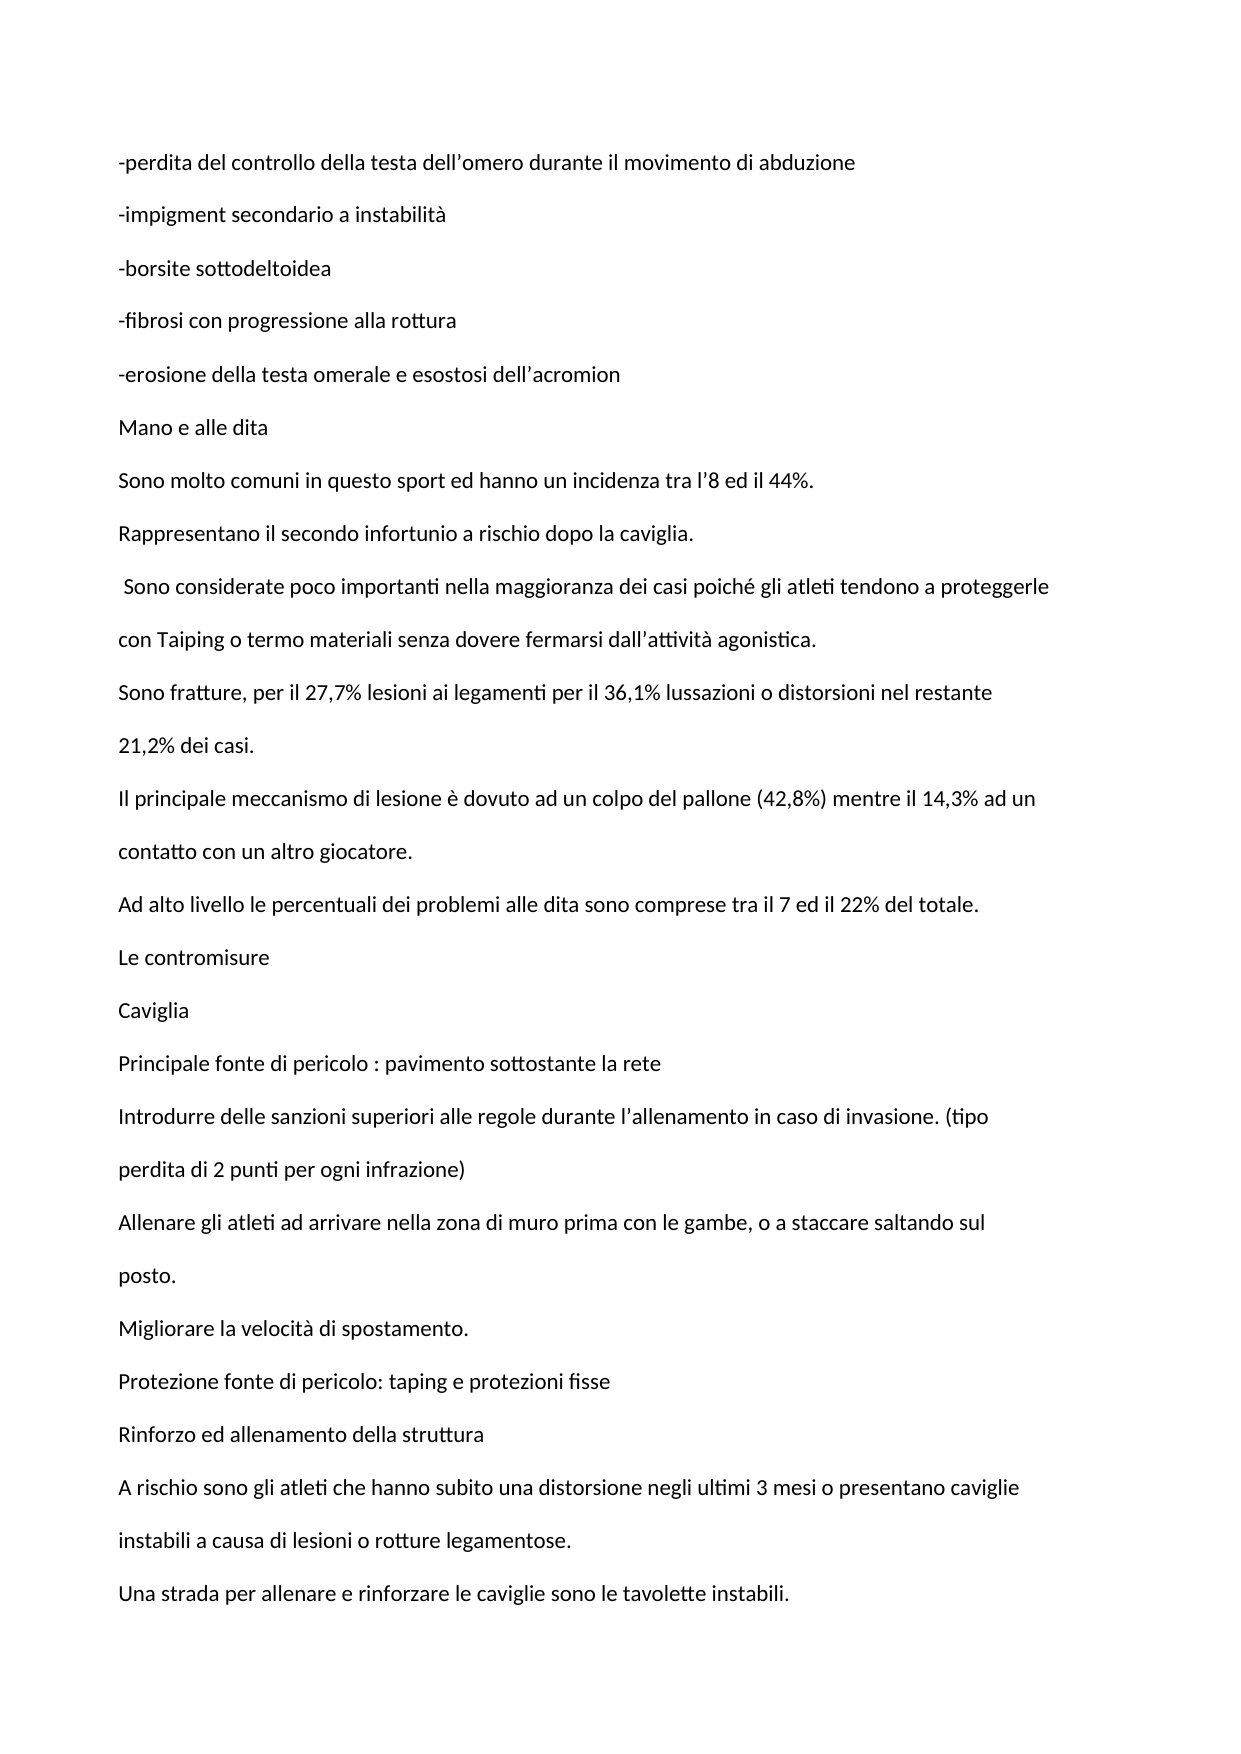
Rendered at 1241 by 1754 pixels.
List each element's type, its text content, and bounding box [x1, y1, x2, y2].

text Ad alto livello le percentuali dei problemi alle dita sono comprese tra il 7 ed il 22% del totale. [118, 890, 1122, 918]
text Allenare gli atleti ad arrivare nella zona di muro prima con le gambe, o a staccare saltando sul [118, 1208, 1122, 1236]
text Una strada per allenare e rinforzare le caviglie sono le tavolette instabili. [118, 1579, 1122, 1607]
text -perdita del controllo della testa dell’omero durante il movimento di abduzione [118, 148, 1122, 176]
text Protezione fonte di pericolo: taping e protezioni fisse [118, 1367, 1122, 1395]
text Mano e alle dita [118, 413, 1122, 441]
text perdita di 2 punti per ogni infrazione) [118, 1155, 1122, 1183]
text instabili a causa di lesioni o rotture legamentose. [118, 1526, 1122, 1554]
text Il principale meccanismo di lesione è dovuto ad un colpo del pallone (42,8%) mentre il 14,3% ad un [118, 784, 1122, 812]
text A rischio sono gli atleti che hanno subito una distorsione negli ultimi 3 mesi o presentano caviglie [118, 1473, 1122, 1501]
text Introdurre delle sanzioni superiori alle regole durante l’allenamento in caso di invasione. (tipo [118, 1102, 1122, 1130]
text Le contromisure [118, 943, 1122, 971]
text 21,2% dei casi. [118, 731, 1122, 759]
text con Taiping o termo materiali senza dovere fermarsi dall’attività agonistica. [118, 625, 1122, 653]
text Rappresentano il secondo infortunio a rischio dopo la caviglia. [118, 519, 1122, 547]
text -erosione della testa omerale e esostosi dell’acromion [118, 360, 1122, 388]
text Sono molto comuni in questo sport ed hanno un incidenza tra l’8 ed il 44%. [118, 466, 1122, 494]
text Principale fonte di pericolo : pavimento sottostante la rete [118, 1049, 1122, 1077]
text posto. [118, 1261, 1122, 1289]
text -impigment secondario a instabilità [118, 201, 1122, 229]
text contatto con un altro giocatore. [118, 837, 1122, 865]
text -fibrosi con progressione alla rottura [118, 307, 1122, 335]
text Sono considerate poco importanti nella maggioranza dei casi poiché gli atleti tendono a proteggerle [118, 572, 1122, 600]
text Caviglia [118, 996, 1122, 1024]
text Sono fratture, per il 27,7% lesioni ai legamenti per il 36,1% lussazioni o distorsioni nel restante [118, 678, 1122, 706]
text Migliorare la velocità di spostamento. [118, 1314, 1122, 1342]
text -borsite sottodeltoidea [118, 254, 1122, 282]
text Rinforzo ed allenamento della struttura [118, 1420, 1122, 1448]
